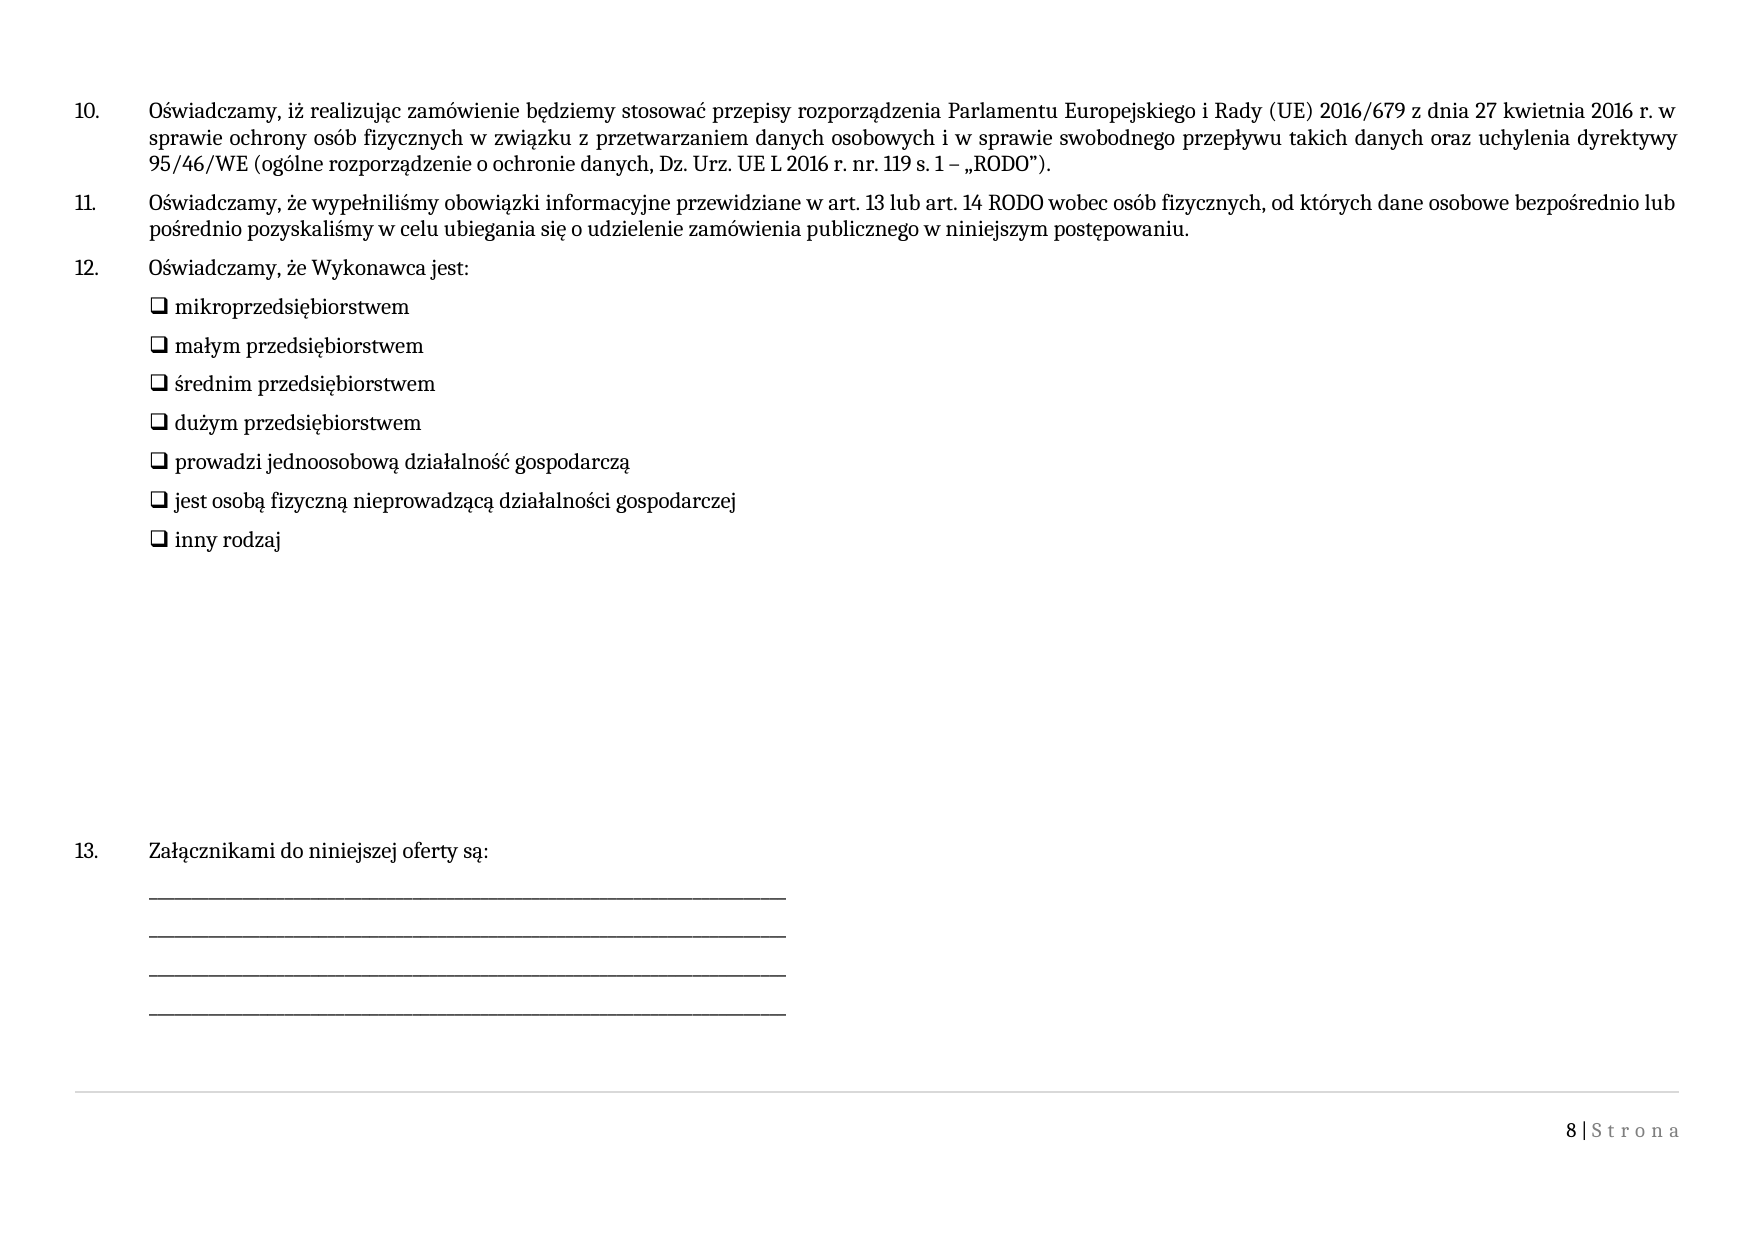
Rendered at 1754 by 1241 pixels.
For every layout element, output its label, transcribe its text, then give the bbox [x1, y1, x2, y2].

text ___________________________________________________________________________ [149, 993, 1679, 1019]
text 11. Oświadczamy, że wypełniliśmy obowiązki informacyjne przewidziane w art. 13 lub art. 14 RODO wobec osób fizycznych, od których dane osobowe bezpośrednio lub pośrednio pozyskaliśmy w celu ubiegania się o udzielenie zamówienia publicznego w niniejszym postępowaniu. [75, 189, 1679, 242]
text prowadzi jednoosobową działalność gospodarczą [149, 449, 1679, 475]
text średnim przedsiębiorstwem [149, 371, 1679, 398]
text ___________________________________________________________________________ [149, 915, 1679, 942]
text 12. Oświadczamy, że Wykonawca jest: [75, 255, 1679, 281]
text jest osobą fizyczną nieprowadzącą działalności gospodarczej [149, 488, 1679, 514]
text małym przedsiębiorstwem [149, 332, 1679, 359]
text inny rodzaj [149, 527, 1679, 553]
text dużym przedsiębiorstwem [149, 410, 1679, 436]
text 10. Oświadczamy, iż realizując zamówienie będziemy stosować przepisy rozporządzenia Parlamentu Europejskiego i Rady (UE) 2016/679 z dnia 27 kwietnia 2016 r. w sprawie ochrony osób fizycznych w związku z przetwarzaniem danych osobowych i w sprawie swobodnego przepływu takich danych oraz uchylenia dyrektywy 95/46/WE (ogólne rozporządzenie o ochronie danych, Dz. Urz. UE L 2016 r. nr. 119 s. 1 – „RODO”). [75, 98, 1679, 177]
text ___________________________________________________________________________ [149, 876, 1679, 903]
text 13. Załącznikami do niniejszej oferty są: [75, 837, 1679, 864]
text mikroprzedsiębiorstwem [149, 293, 1679, 320]
text ___________________________________________________________________________ [149, 954, 1679, 980]
